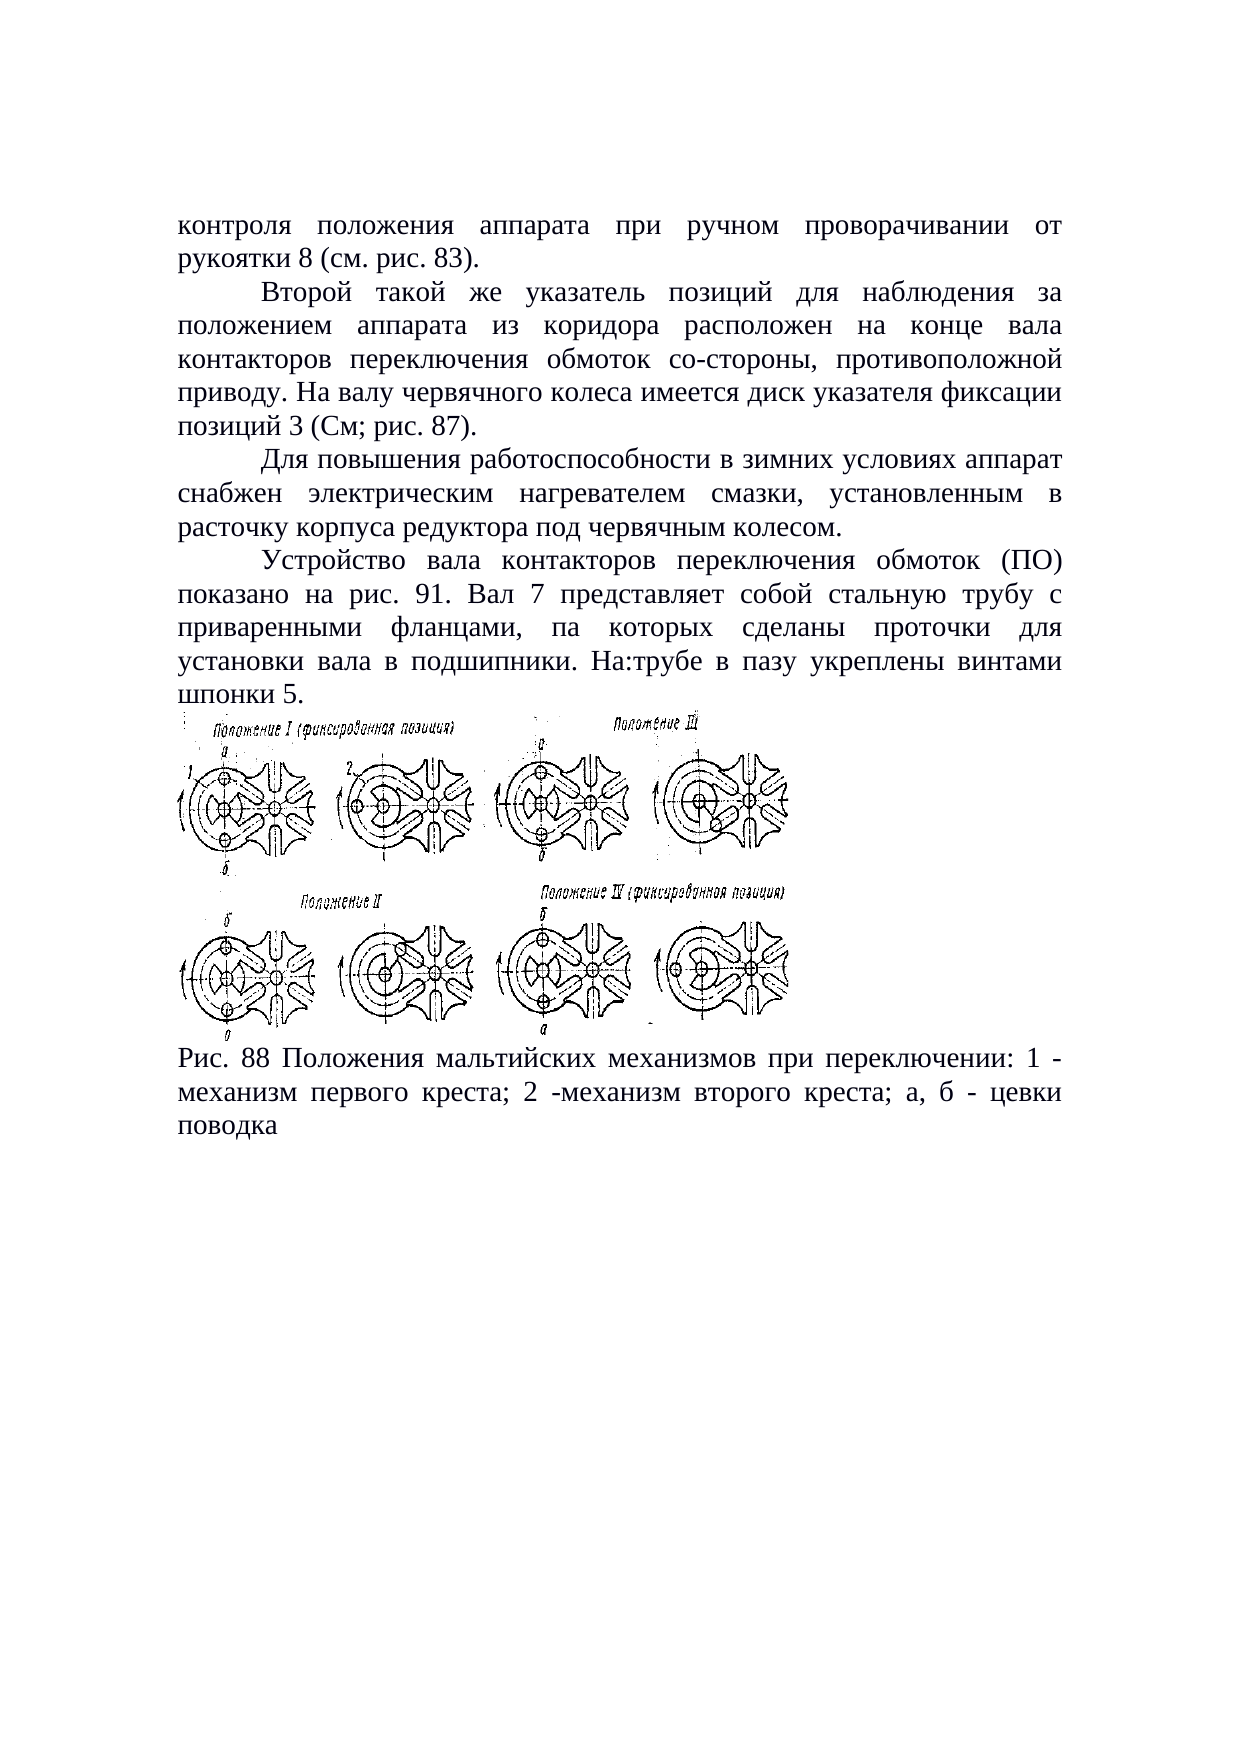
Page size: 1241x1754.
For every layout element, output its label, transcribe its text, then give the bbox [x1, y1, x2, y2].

text Второй такой же указатель позиций для наблюдения за положением аппарата из коридора расположен на конце вала контакторов переключения обмоток со-стороны, противоположной приводу. На валу червячного колеса имеется диск указателя фиксации позиций 3 (См; рис. 87). [177, 274, 1063, 442]
text Устройство вала контакторов переключения обмоток (ПО) показано на рис. 91. Вал 7 представляет собой стальную трубу с приваренными фланцами, па которых сделаны проточки для установки вала в подшипники. На:трубе в пазу укреплены винтами шпонки 5. [177, 542, 1063, 710]
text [177, 207, 1063, 274]
picture [177, 710, 789, 1041]
text Для повышения работоспособности в зимних условиях аппарат снабжен электрическим нагревателем смазки, установленным в расточку корпуса редуктора под червячным колесом. [177, 442, 1063, 542]
text Рис. 88 Положения мальтийских механизмов при переключении: 1 - механизм первого креста; 2 -механизм второго креста; а, б - цевки поводка [177, 1040, 1063, 1141]
